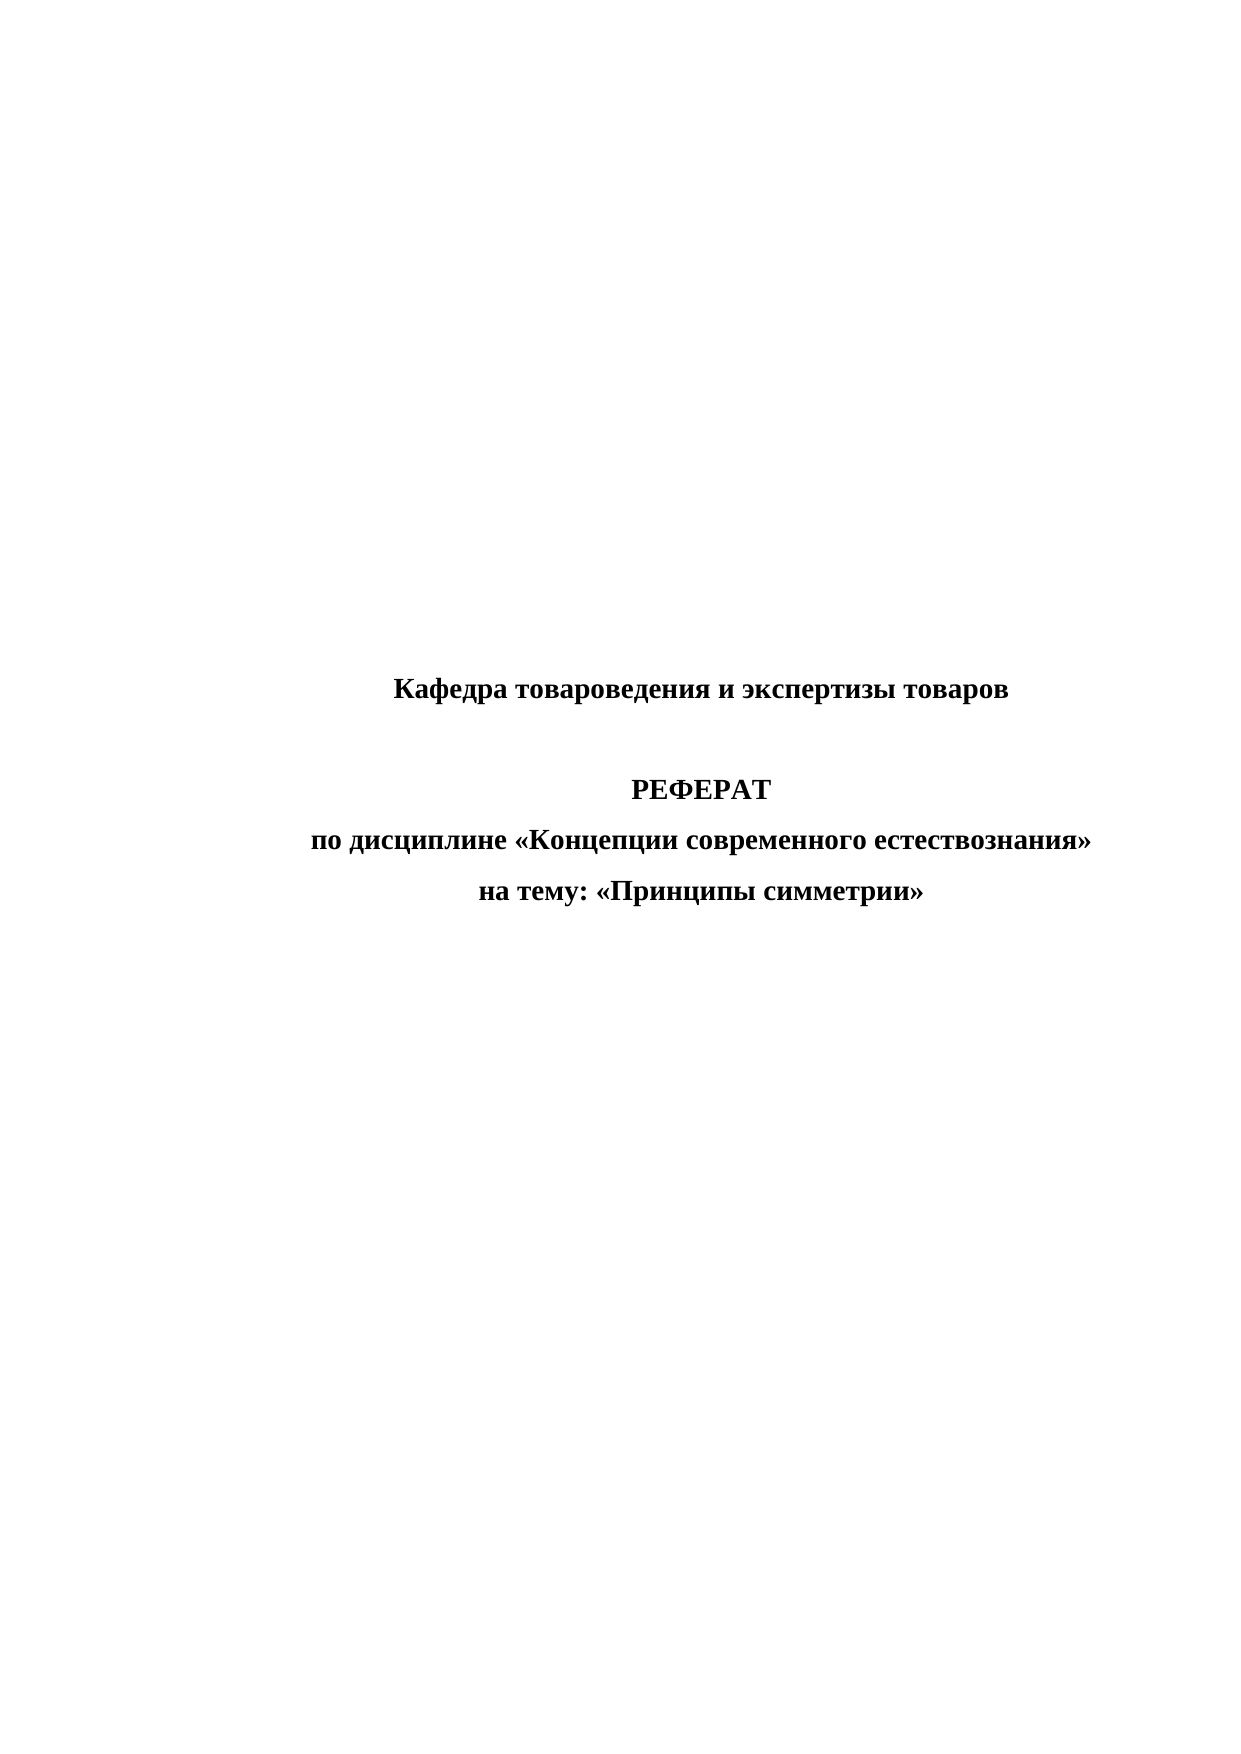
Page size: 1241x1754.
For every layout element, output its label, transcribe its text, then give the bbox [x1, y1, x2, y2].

text на тему: «Принципы симметрии» [177, 873, 1152, 906]
text по дисциплине «Концепции современного естествознания» [177, 822, 1152, 856]
text Кафедра товароведения и экспертизы товаров [177, 672, 1152, 705]
text РЕФЕРАТ [177, 772, 1152, 806]
